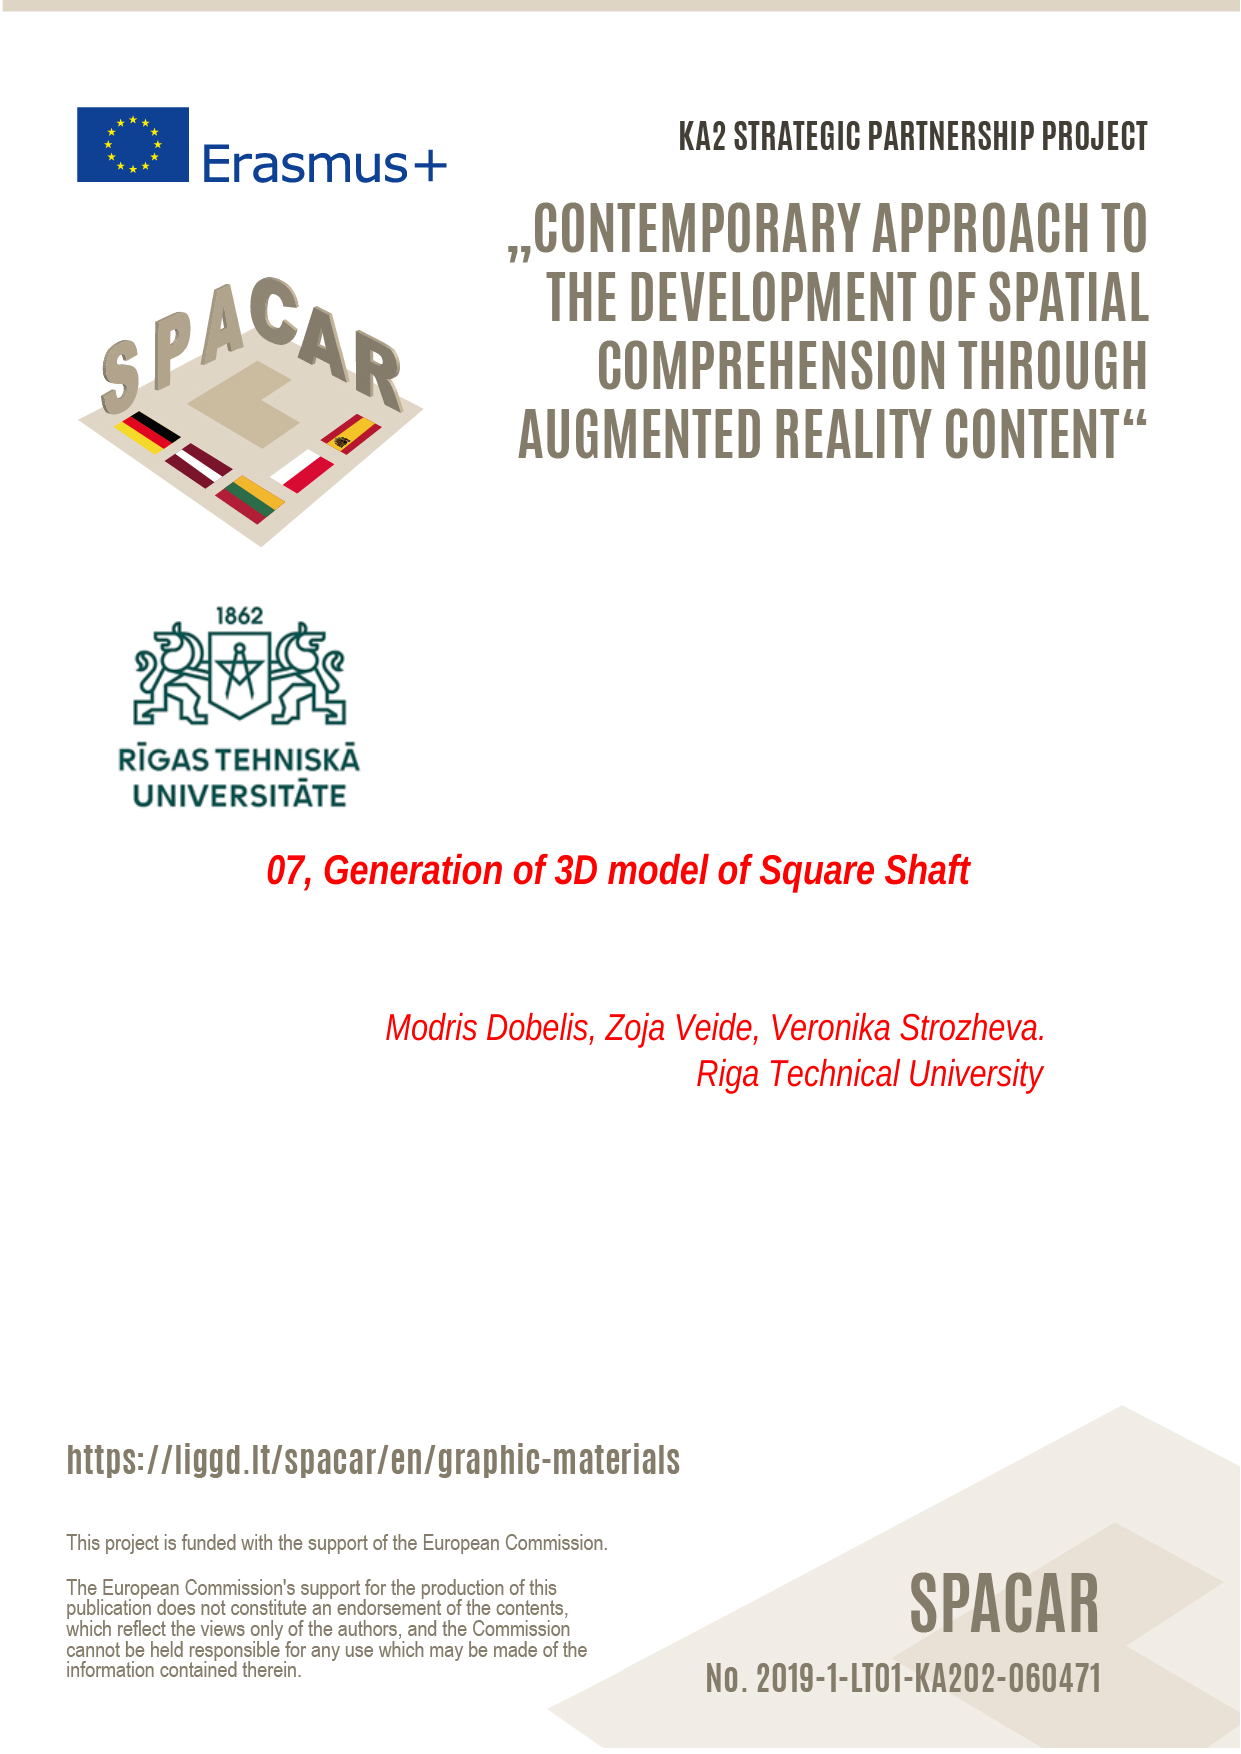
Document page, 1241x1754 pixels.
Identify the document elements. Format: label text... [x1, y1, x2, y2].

picture [2, 0, 1241, 1748]
text Modris Dobelis, Zoja Veide, Veronika Strozheva. Riga Technical University [89, 1005, 1047, 1095]
text 07, Generation of 3D model of Square Shaft [89, 845, 1152, 923]
